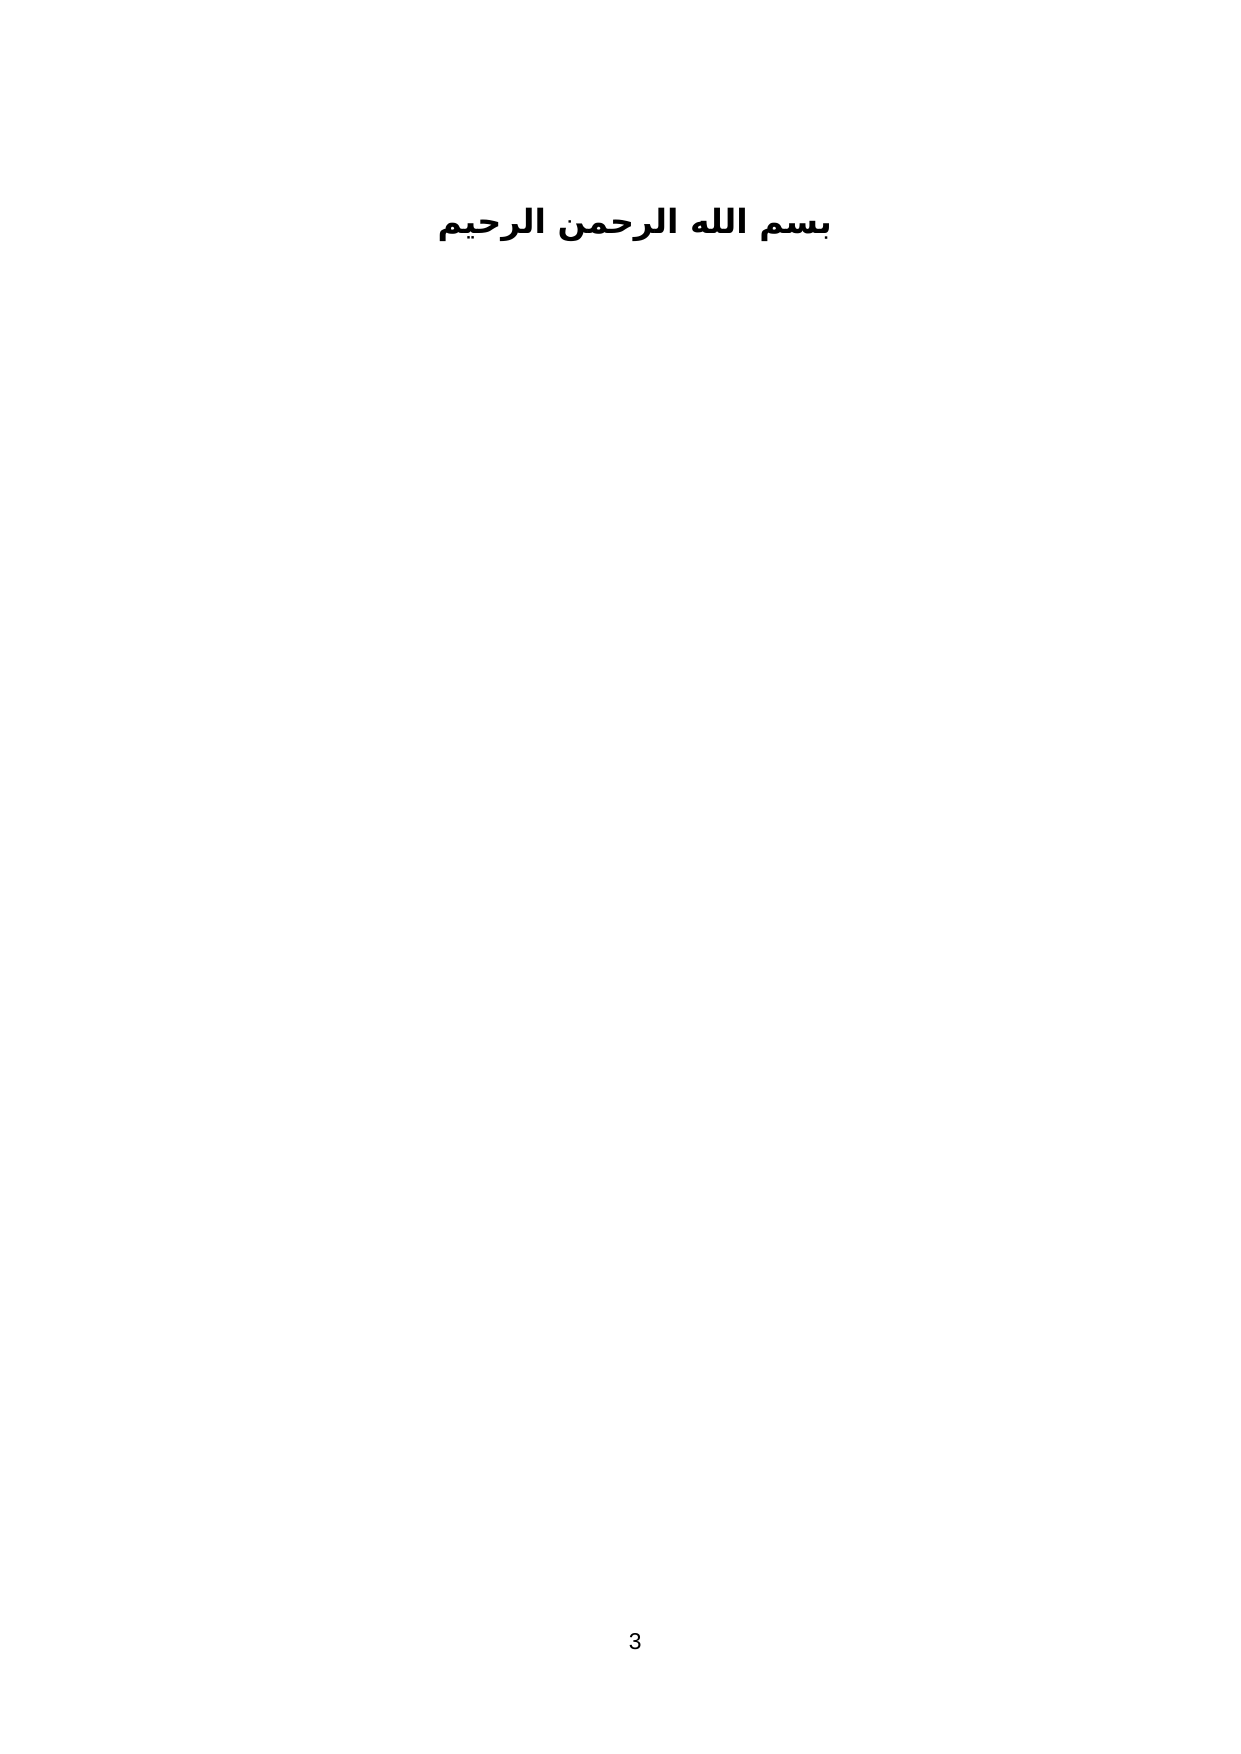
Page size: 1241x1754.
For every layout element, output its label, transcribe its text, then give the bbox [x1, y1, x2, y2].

text بسم الله الرحمن الرحيم [148, 202, 1122, 241]
